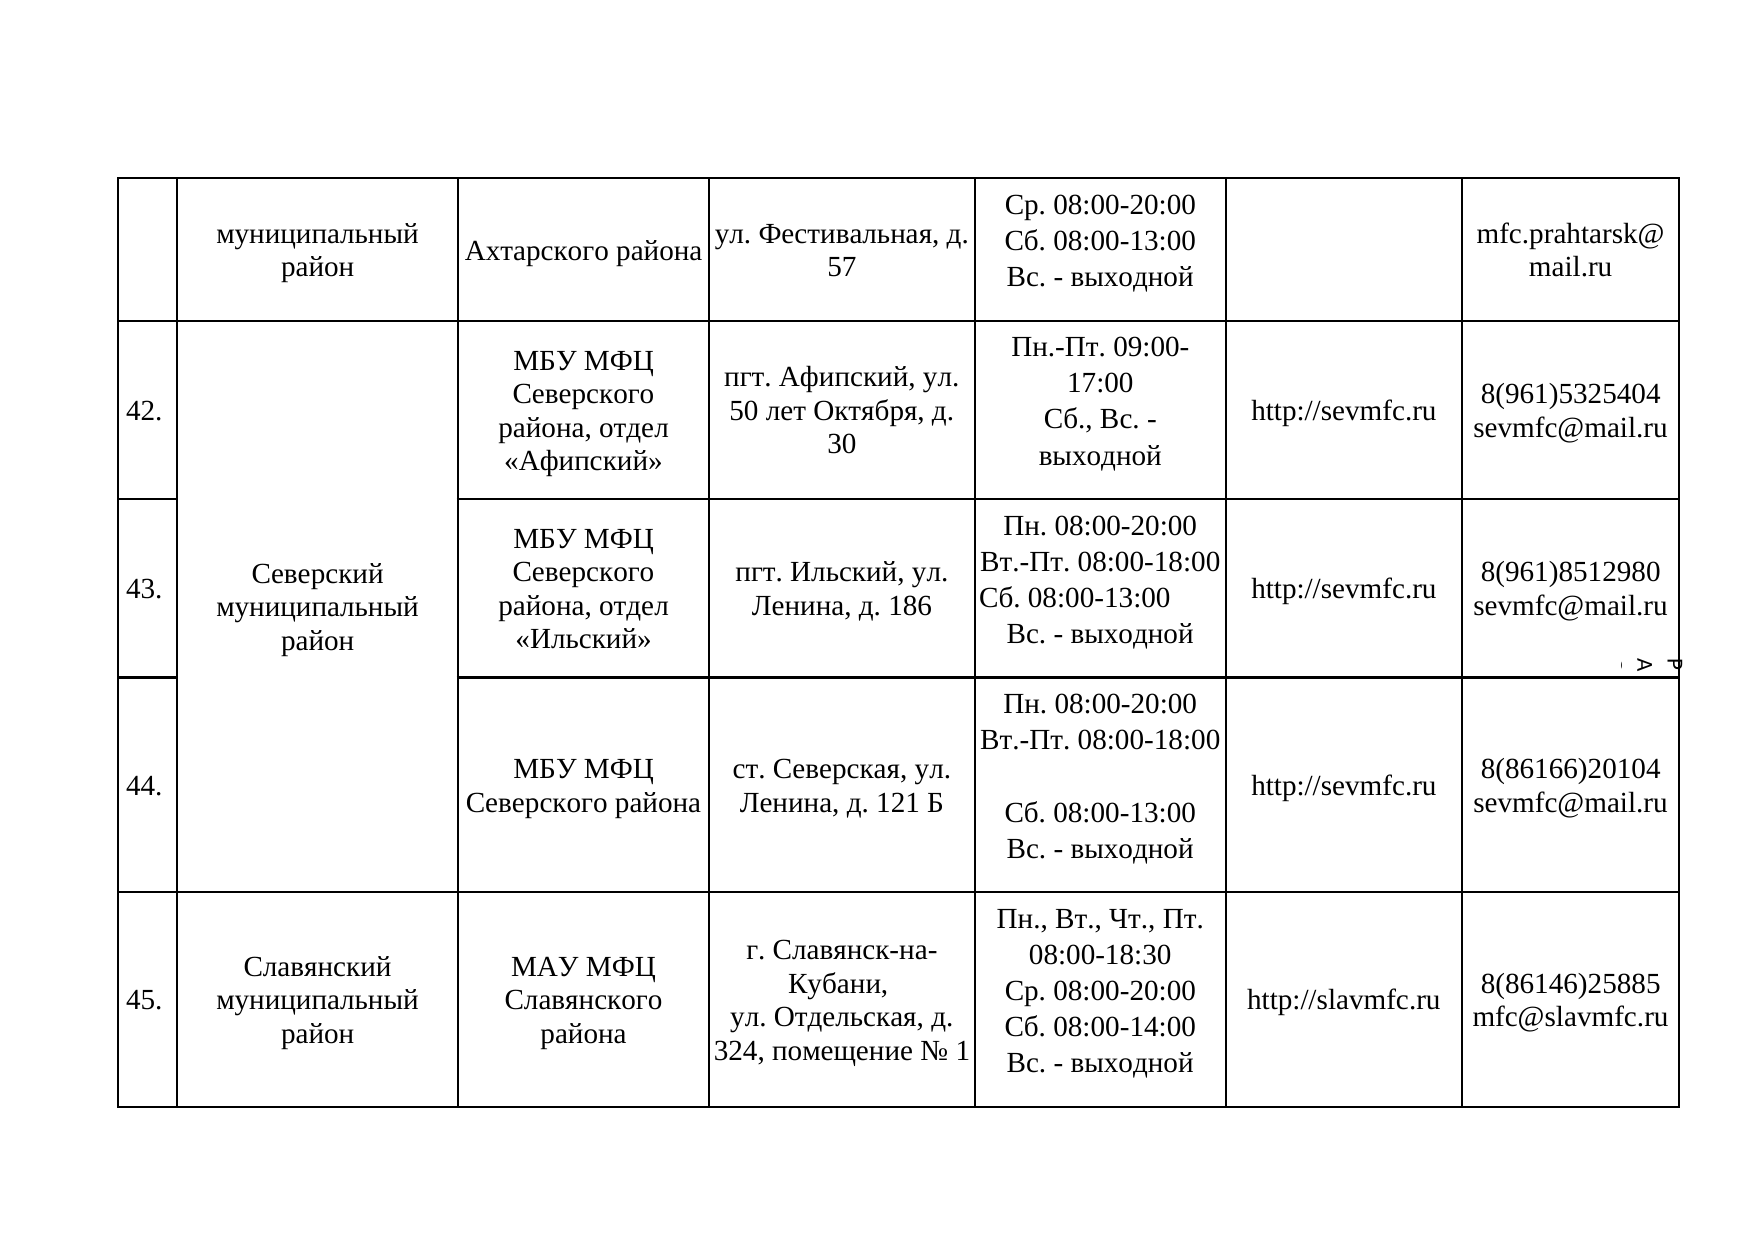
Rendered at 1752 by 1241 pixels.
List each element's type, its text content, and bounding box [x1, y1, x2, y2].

table_cell г. Славянск-на-Кубани, ул. Отдельская, д. 324, помещение № 1 [710, 893, 974, 1106]
table_cell МБУ МФЦ Северского района, отдел «Афипский» [459, 322, 708, 498]
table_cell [710, 179, 974, 319]
table_cell http://sevmfc.ru [1227, 679, 1461, 891]
table_cell 8(961)5325404 sevmfc@mail.ru [1463, 322, 1678, 498]
table_cell 8(961)8512980 sevmfc@mail.ru [1463, 500, 1678, 676]
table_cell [976, 179, 1225, 319]
table_cell Пн. 08:00-20:00 Вт.-Пт. 08:00-18:00 Сб. 08:00-13:00 Вс. - выходной [976, 679, 1225, 891]
table_cell [119, 179, 176, 319]
table_cell http://sevmfc.ru [1227, 322, 1461, 498]
table_cell [119, 322, 176, 498]
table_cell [459, 179, 708, 319]
table_cell Пн.-Пт. 09:00-17:00 Сб., Вс. - выходной [976, 322, 1225, 498]
table_cell Пн. 08:00-20:00 Вт.-Пт. 08:00-18:00 Сб. 08:00-13:00 Вс. - выходной [976, 500, 1225, 676]
table_cell МАУ МФЦ Славянского района [459, 893, 708, 1106]
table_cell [178, 179, 457, 319]
table_cell Пн., Вт., Чт., Пт. 08:00-18:30 Ср. 08:00-20:00 Сб. 08:00-14:00 Вс. - выходной [976, 893, 1225, 1106]
table_cell [119, 893, 176, 1106]
table_cell МБУ МФЦ Северского района [459, 679, 708, 891]
table_cell Северский муниципальный район [178, 322, 457, 891]
table_cell [119, 500, 176, 676]
table_cell Славянский муниципальный район [178, 893, 457, 1106]
table_cell http://sevmfc.ru [1227, 500, 1461, 676]
table_cell 8(86166)20104 sevmfc@mail.ru [1463, 679, 1678, 891]
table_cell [1463, 179, 1678, 319]
table_cell [119, 679, 176, 891]
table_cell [1227, 179, 1461, 319]
table_cell пгт. Афипский, ул. 50 лет Октября, д. 30 [710, 322, 974, 498]
table_cell ст. Северская, ул. Ленина, д. 121 Б [710, 679, 974, 891]
table_cell 8(86146)25885 mfc@slavmfc.ru [1463, 893, 1678, 1106]
table_cell пгт. Ильский, ул. Ленина, д. 186 [710, 500, 974, 676]
table_cell http://slavmfc.ru [1227, 893, 1461, 1106]
table_cell МБУ МФЦ Северского района, отдел «Ильский» [459, 500, 708, 676]
